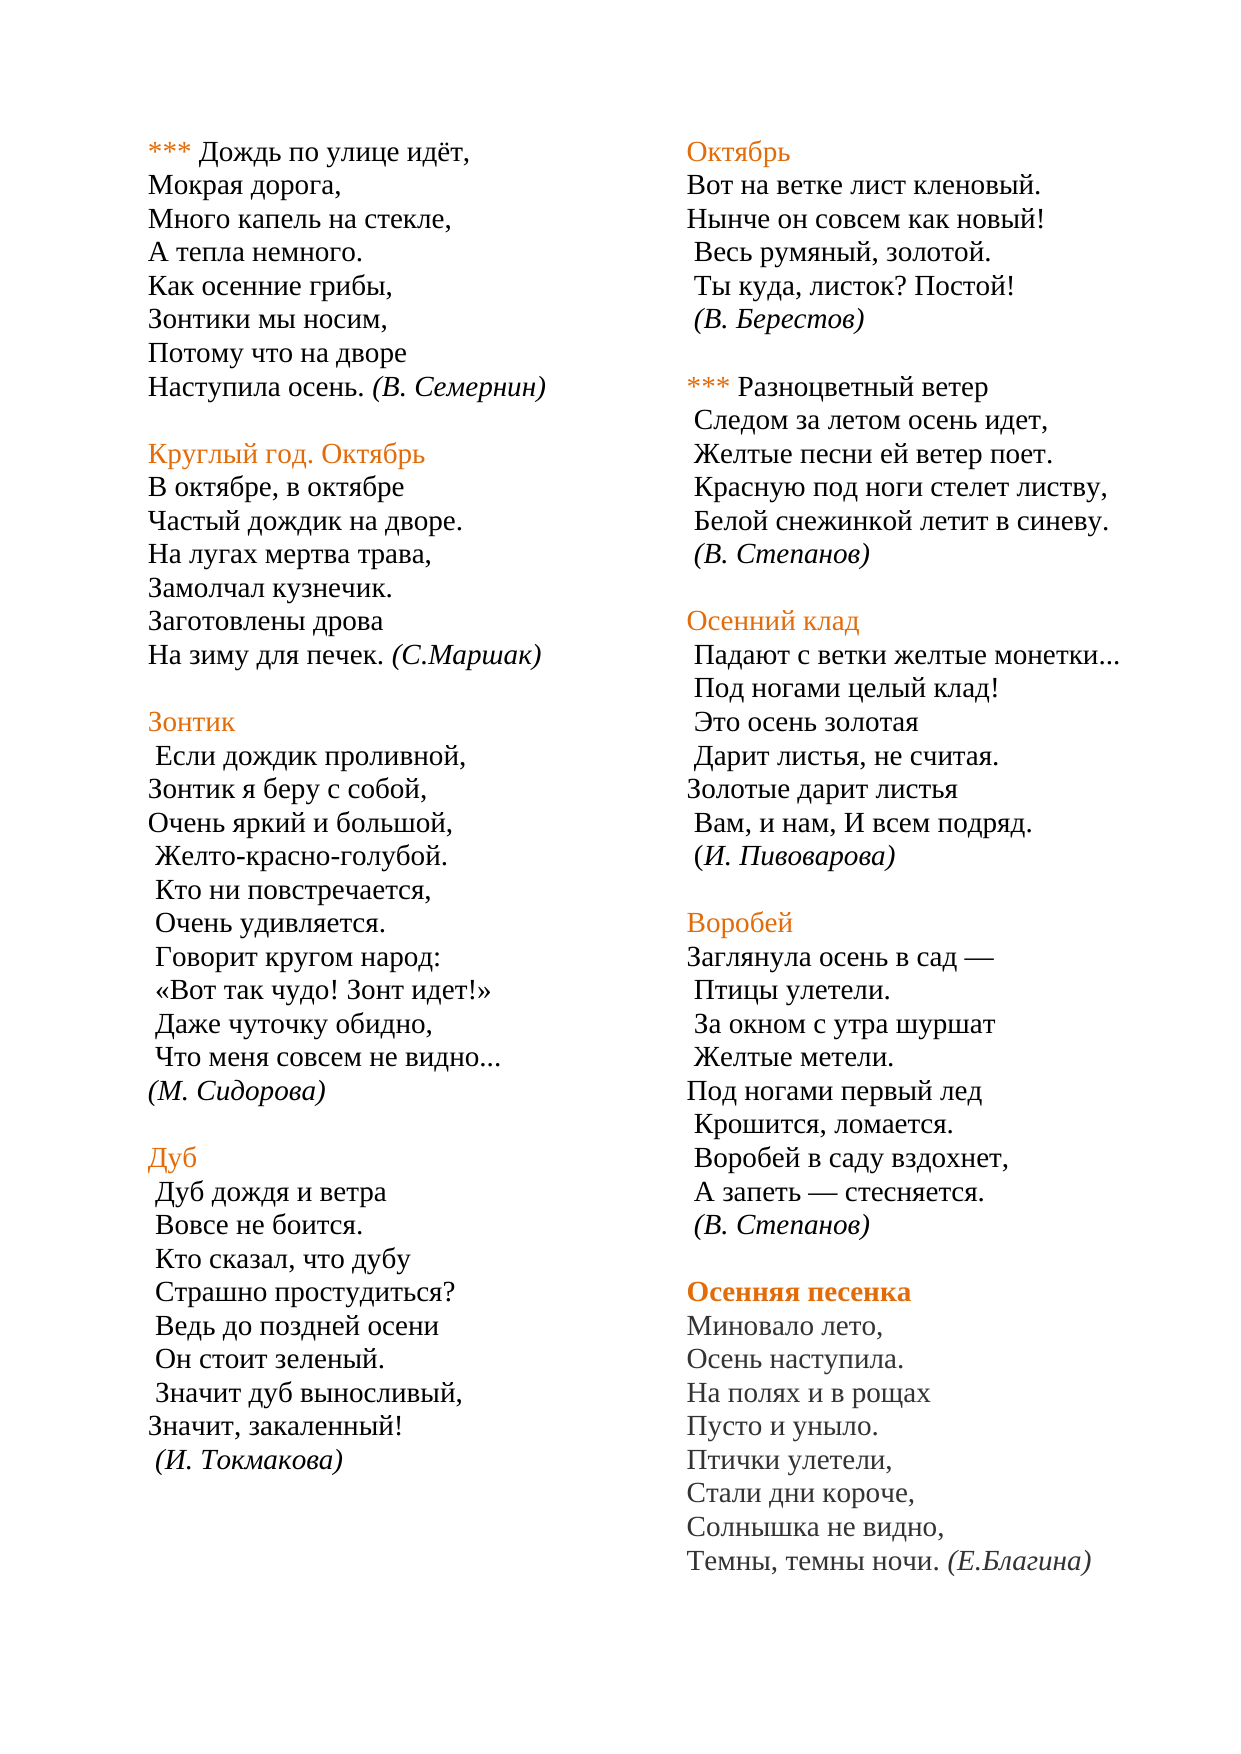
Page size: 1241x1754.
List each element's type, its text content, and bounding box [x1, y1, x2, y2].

text На зиму для печек. (С.Маршак) [148, 637, 613, 671]
text Значит, закаленный! [148, 1408, 613, 1442]
text Под ногами первый лед [686, 1073, 1152, 1107]
text *** Дождь по улице идёт, [148, 134, 613, 167]
text Зонтики мы носим, [148, 302, 613, 335]
text Дуб [148, 1140, 613, 1174]
text Значит дуб выносливый, [148, 1375, 613, 1408]
text Заглянула осень в сад — [686, 939, 1152, 972]
text Говорит кругом народ: [148, 939, 613, 972]
text А запеть — стесняется. [686, 1174, 1152, 1207]
text *** Разноцветный ветер [686, 369, 1152, 402]
text Это осень золотая [686, 704, 1152, 738]
text (В. Степанов) [686, 536, 1152, 570]
text Заготовлены дрова [148, 603, 613, 637]
subtitle Осенняя песенка [686, 1274, 1152, 1308]
text Зонтик [148, 704, 613, 738]
text В октябре, в октябре [148, 469, 613, 503]
text Ведь до поздней осени [148, 1308, 613, 1341]
text Ты куда, листок? Постой! [686, 268, 1152, 302]
text Желтые песни ей ветер поет. [686, 436, 1152, 469]
text Дуб дождя и ветра [148, 1174, 613, 1207]
text (М. Сидорова) [148, 1073, 613, 1107]
text Кто ни повстречается, [148, 872, 613, 905]
text Частый дождик на дворе. [148, 503, 613, 536]
text Нынче он совсем как новый! [686, 201, 1152, 234]
text Под ногами целый клад! [686, 671, 1152, 704]
text (В. Степанов) [686, 1207, 1152, 1241]
text (В. Берестов) [686, 302, 1152, 335]
text За окном с утра шуршат [686, 1006, 1152, 1039]
text Весь румяный, золотой. [686, 234, 1152, 268]
text Октябрь [686, 134, 1152, 167]
text Он стоит зеленый. [148, 1341, 613, 1375]
text Следом за летом осень идет, [686, 402, 1152, 436]
text Осенний клад [686, 603, 1152, 637]
text Наступила осень. (В. Семернин) [148, 369, 613, 402]
text Дарит листья, не считая. [686, 738, 1152, 771]
text Падают с ветки желтые монетки... [686, 637, 1152, 671]
text Даже чуточку обидно, [148, 1006, 613, 1039]
text Если дождик проливной, [148, 738, 613, 771]
text (И. Пивоварова) [686, 838, 1152, 872]
text Зонтик я беру с собой, [148, 771, 613, 805]
text Мокрая дорога, [148, 167, 613, 201]
text Желтые метели. [686, 1039, 1152, 1073]
text «Вот так чудо! Зонт идет!» [148, 972, 613, 1006]
text Вот на ветке лист кленовый. [686, 167, 1152, 201]
text Золотые дарит листья [686, 771, 1152, 805]
text Воробей [686, 905, 1152, 939]
text А тепла немного. [148, 234, 613, 268]
text Воробей в саду вздохнет, [686, 1140, 1152, 1174]
text Белой снежинкой летит в синеву. [686, 503, 1152, 536]
text Вам, и нам, И всем подряд. [686, 805, 1152, 838]
text На лугах мертва трава, [148, 536, 613, 570]
text Замолчал кузнечик. [148, 570, 613, 603]
text Крошится, ломается. [686, 1107, 1152, 1140]
text Кто сказал, что дубу [148, 1241, 613, 1274]
text Очень удивляется. [148, 905, 613, 939]
text Что меня совсем не видно... [148, 1039, 613, 1073]
text Миновало лето, Осень наступила. На полях и в рощах Пусто и уныло. Птички улетели, Стали дни короче, Солнышка не видно, Темны, темны ночи. (Е.Благина) [686, 1308, 1152, 1576]
text Много капель на стекле, [148, 201, 613, 234]
text Круглый год. Октябрь [148, 436, 613, 469]
text Потому что на дворе [148, 335, 613, 369]
text Птицы улетели. [686, 972, 1152, 1006]
text Очень яркий и большой, [148, 805, 613, 838]
text Красную под ноги стелет листву, [686, 469, 1152, 503]
text Вовсе не боится. [148, 1207, 613, 1241]
text (И. Токмакова) [148, 1442, 613, 1476]
text Страшно простудиться? [148, 1274, 613, 1308]
text Желто-красно-голубой. [148, 838, 613, 872]
text Как осенние грибы, [148, 268, 613, 302]
